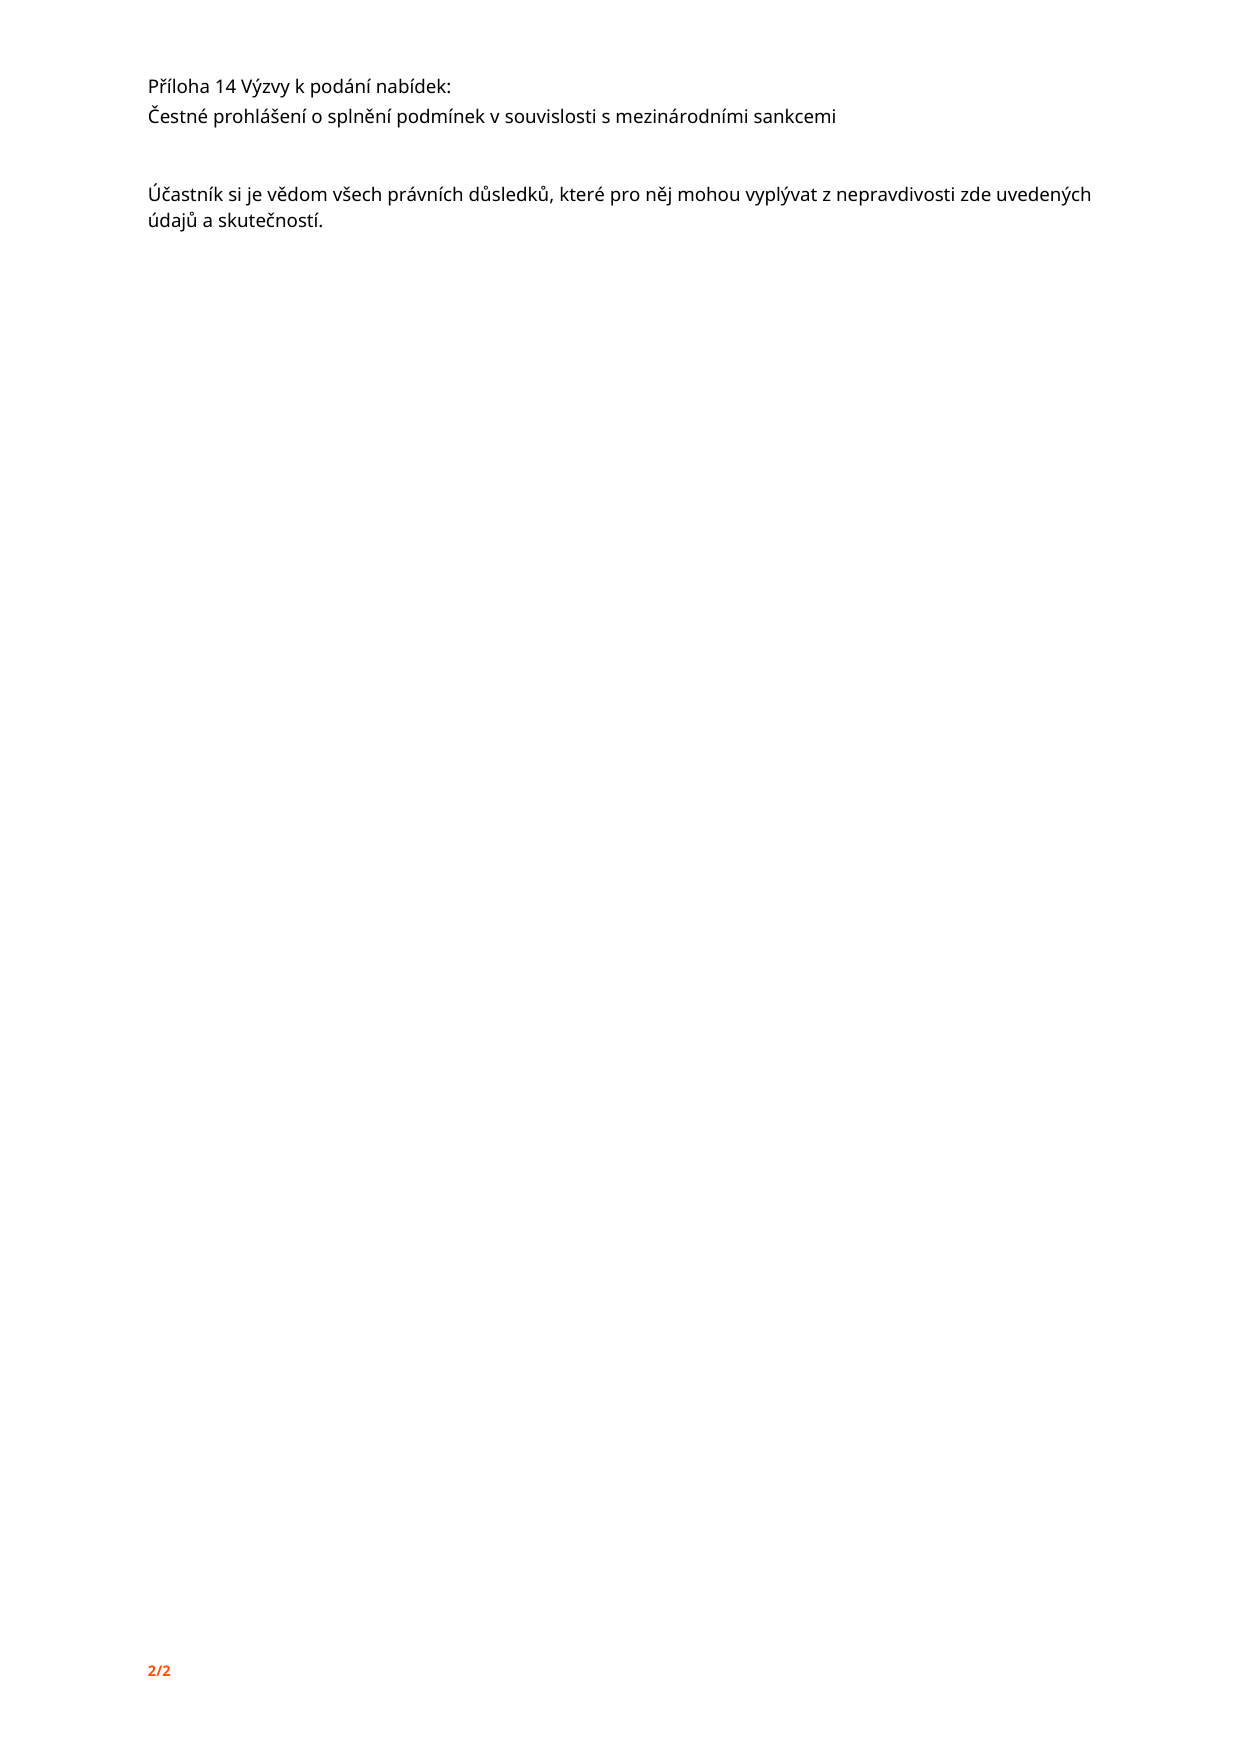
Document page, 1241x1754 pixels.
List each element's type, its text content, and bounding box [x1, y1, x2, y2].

text Účastník si je vědom všech právních důsledků, které pro něj mohou vyplývat z nepravdivosti zde uvedených údajů a skutečností. [148, 182, 1093, 233]
